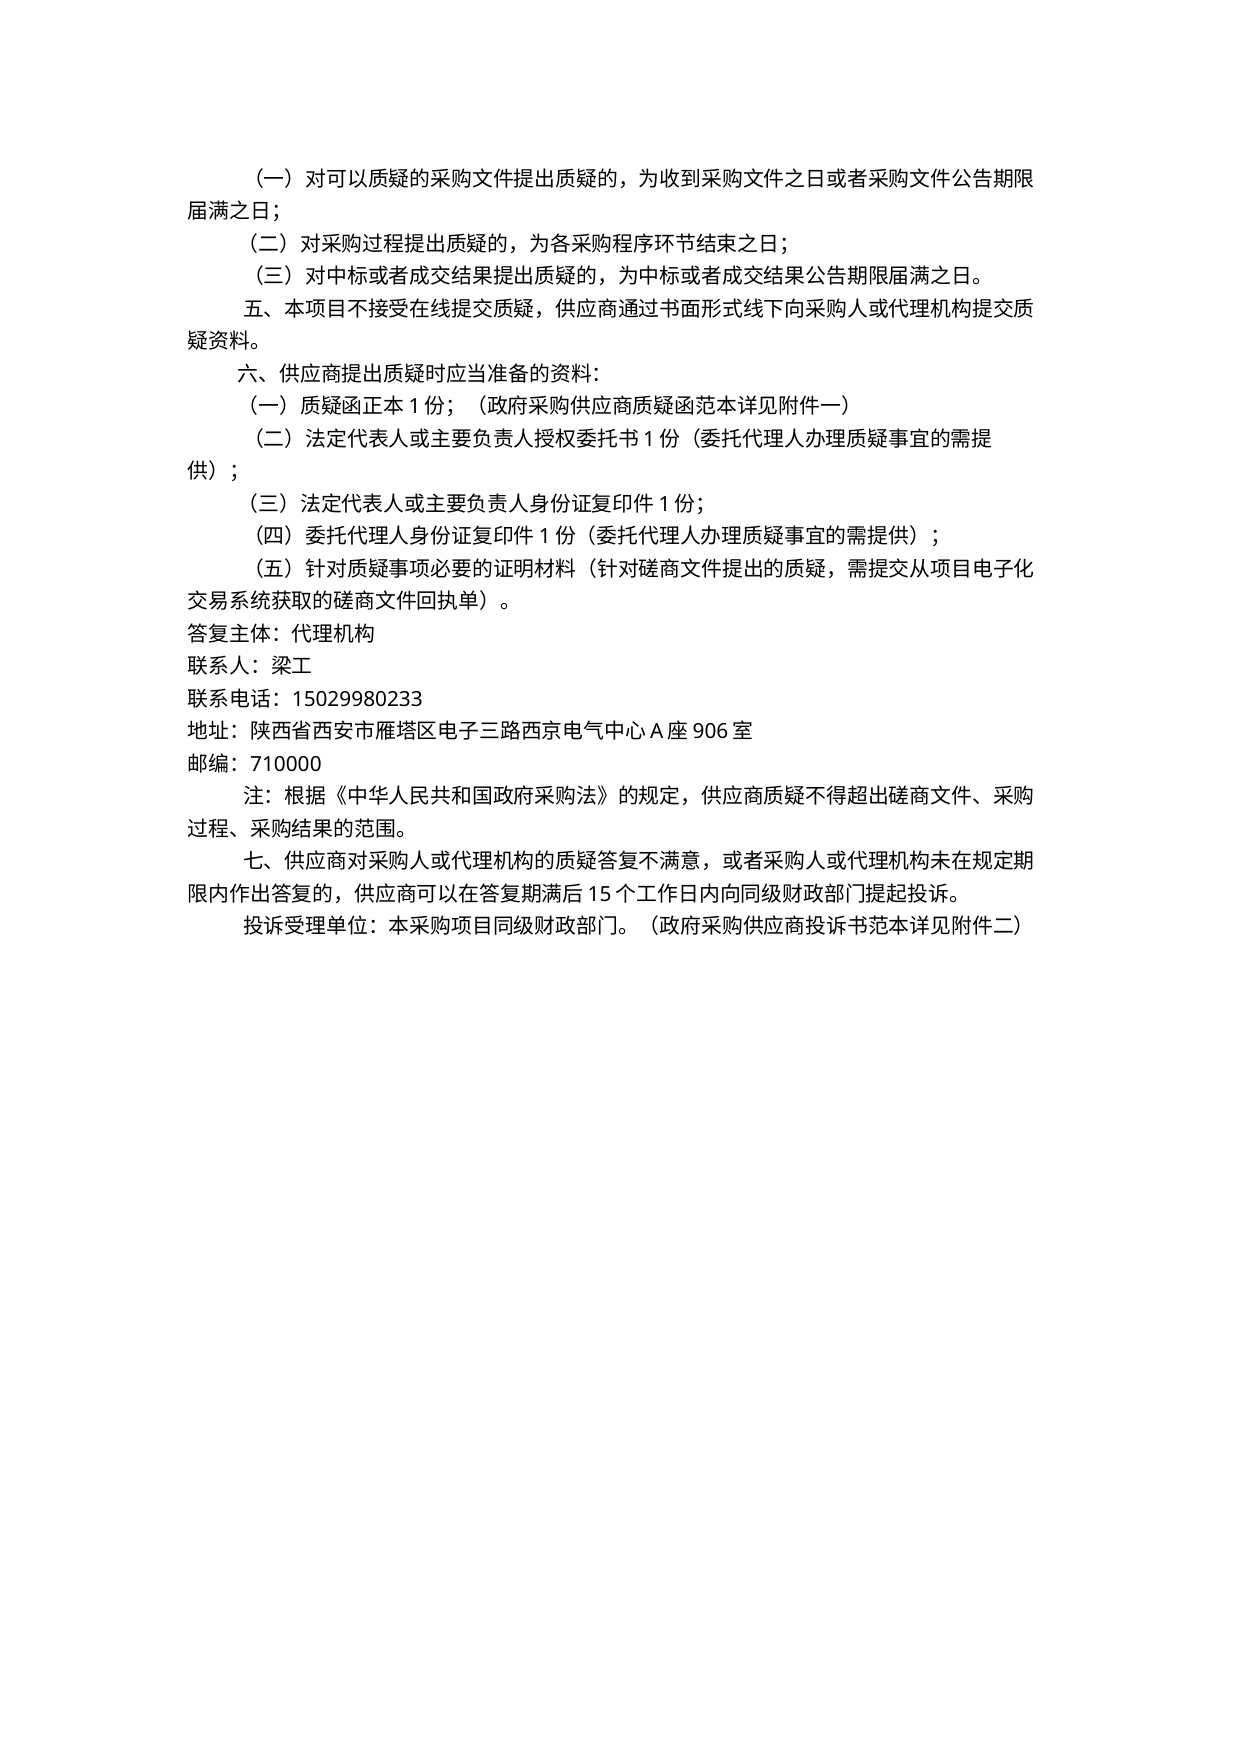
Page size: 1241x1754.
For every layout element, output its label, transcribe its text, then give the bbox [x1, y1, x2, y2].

text （一）质疑函正本1份；（政府采购供应商质疑函范本详见附件一） [187, 389, 1053, 422]
text 七、供应商对采购人或代理机构的质疑答复不满意，或者采购人或代理机构未在规定期限内作出答复的，供应商可以在答复期满后15个工作日内向同级财政部门提起投诉。 [187, 844, 1053, 909]
text 投诉受理单位：本采购项目同级财政部门。（政府采购供应商投诉书范本详见附件二） [187, 909, 1053, 942]
text 注：根据《中华人民共和国政府采购法》的规定，供应商质疑不得超出磋商文件、采购过程、采购结果的范围。 [187, 779, 1053, 844]
text 联系电话：15029980233 [187, 682, 1053, 714]
text 六、供应商提出质疑时应当准备的资料： [187, 357, 1053, 389]
text （二）对采购过程提出质疑的，为各采购程序环节结束之日； [187, 227, 1053, 259]
text 五、本项目不接受在线提交质疑，供应商通过书面形式线下向采购人或代理机构提交质疑资料。 [187, 292, 1053, 357]
text 地址：陕西省西安市雁塔区电子三路西京电气中心A座906室 [187, 714, 1053, 747]
text 邮编：710000 [187, 747, 1053, 779]
text 答复主体：代理机构 [187, 617, 1053, 649]
text （一）对可以质疑的采购文件提出质疑的，为收到采购文件之日或者采购文件公告期限届满之日； [187, 162, 1053, 227]
text （二）法定代表人或主要负责人授权委托书1份（委托代理人办理质疑事宜的需提供）； [187, 422, 1053, 487]
text （三）对中标或者成交结果提出质疑的，为中标或者成交结果公告期限届满之日。 [187, 259, 1053, 292]
text （三）法定代表人或主要负责人身份证复印件1份； [187, 487, 1053, 519]
text 联系人：梁工 [187, 649, 1053, 682]
text （四）委托代理人身份证复印件1份（委托代理人办理质疑事宜的需提供）； [187, 519, 1053, 552]
text （五）针对质疑事项必要的证明材料（针对磋商文件提出的质疑，需提交从项目电子化交易系统获取的磋商文件回执单）。 [187, 552, 1053, 617]
